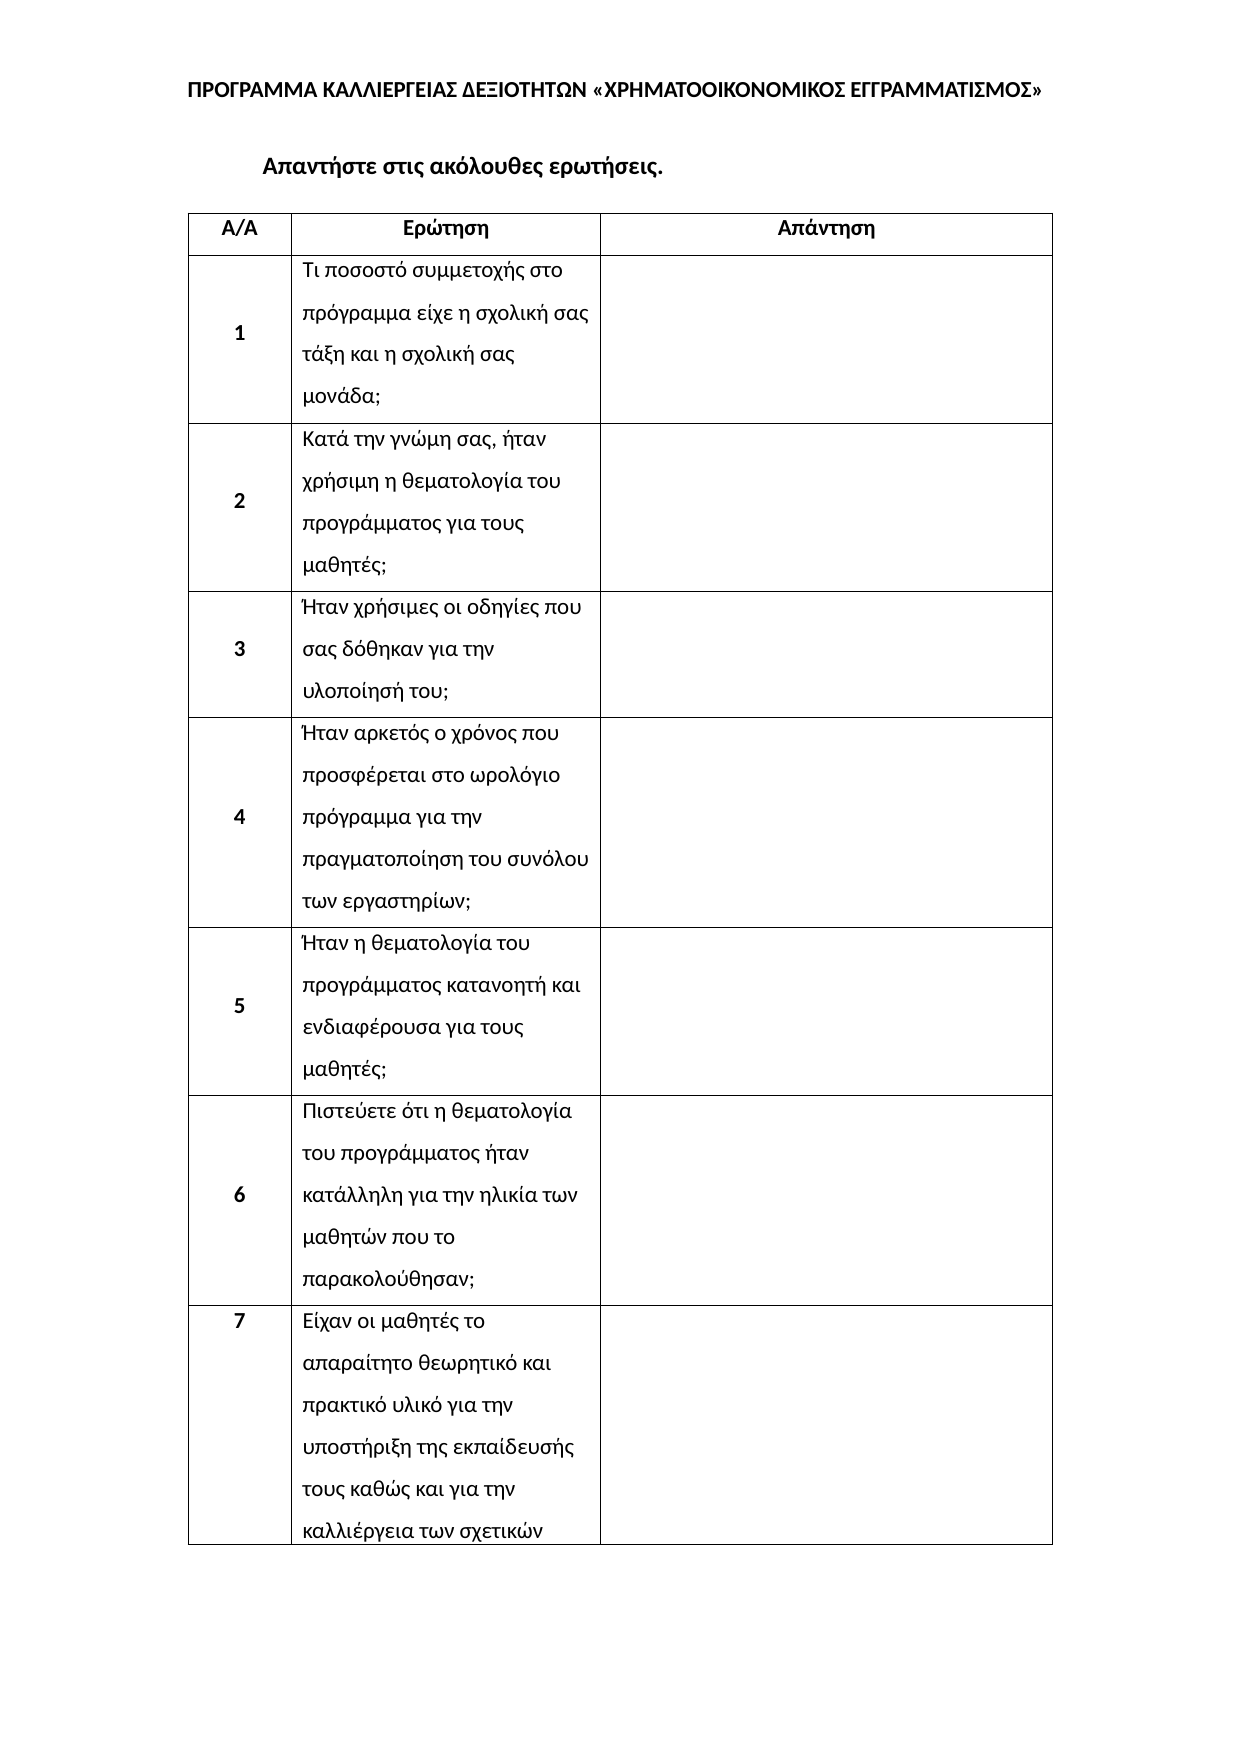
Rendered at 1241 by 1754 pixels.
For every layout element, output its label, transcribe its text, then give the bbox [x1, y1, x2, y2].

table_cell 1 [189, 256, 291, 423]
table_header Απάντηση [601, 214, 1052, 254]
table_cell 6 [189, 1096, 291, 1305]
table_header Α/Α [189, 214, 291, 254]
table_cell [601, 928, 1052, 1095]
table_cell 7 [189, 1306, 291, 1544]
table_cell 3 [189, 592, 291, 717]
table_cell [601, 1306, 1052, 1544]
table_cell 4 [189, 718, 291, 927]
table_cell Τι ποσοστό συμμετοχής στο πρόγραμμα είχε η σχολική σας τάξη και η σχολική σας μονάδα; [292, 256, 600, 423]
table_header Ερώτηση [292, 214, 600, 254]
table_cell 5 [189, 928, 291, 1095]
table_cell [601, 592, 1052, 717]
table_cell [601, 424, 1052, 591]
table_cell 2 [189, 424, 291, 591]
table_cell Πιστεύετε ότι η θεματολογία του προγράμματος ήταν κατάλληλη για την ηλικία των μαθητών που το παρακολούθησαν; [292, 1096, 600, 1305]
table_cell [601, 1096, 1052, 1305]
table_cell Κατά την γνώμη σας, ήταν χρήσιμη η θεματολογία του προγράμματος για τους μαθητές; [292, 424, 600, 591]
table_cell Ήταν αρκετός ο χρόνος που προσφέρεται στο ωρολόγιο πρόγραμμα για την πραγματοποίηση του συνόλου των εργαστηρίων; [292, 718, 600, 927]
table_cell Ήταν η θεματολογία του προγράμματος κατανοητή και ενδιαφέρουσα για τους μαθητές; [292, 928, 600, 1095]
table_cell Ήταν χρήσιμες οι οδηγίες που σας δόθηκαν για την υλοποίησή του; [292, 592, 600, 717]
table_cell [601, 718, 1052, 927]
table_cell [292, 1306, 600, 1544]
table_cell [601, 256, 1052, 423]
list Απαντήστε στις ακόλουθες ερωτήσεις. [262, 150, 1053, 181]
